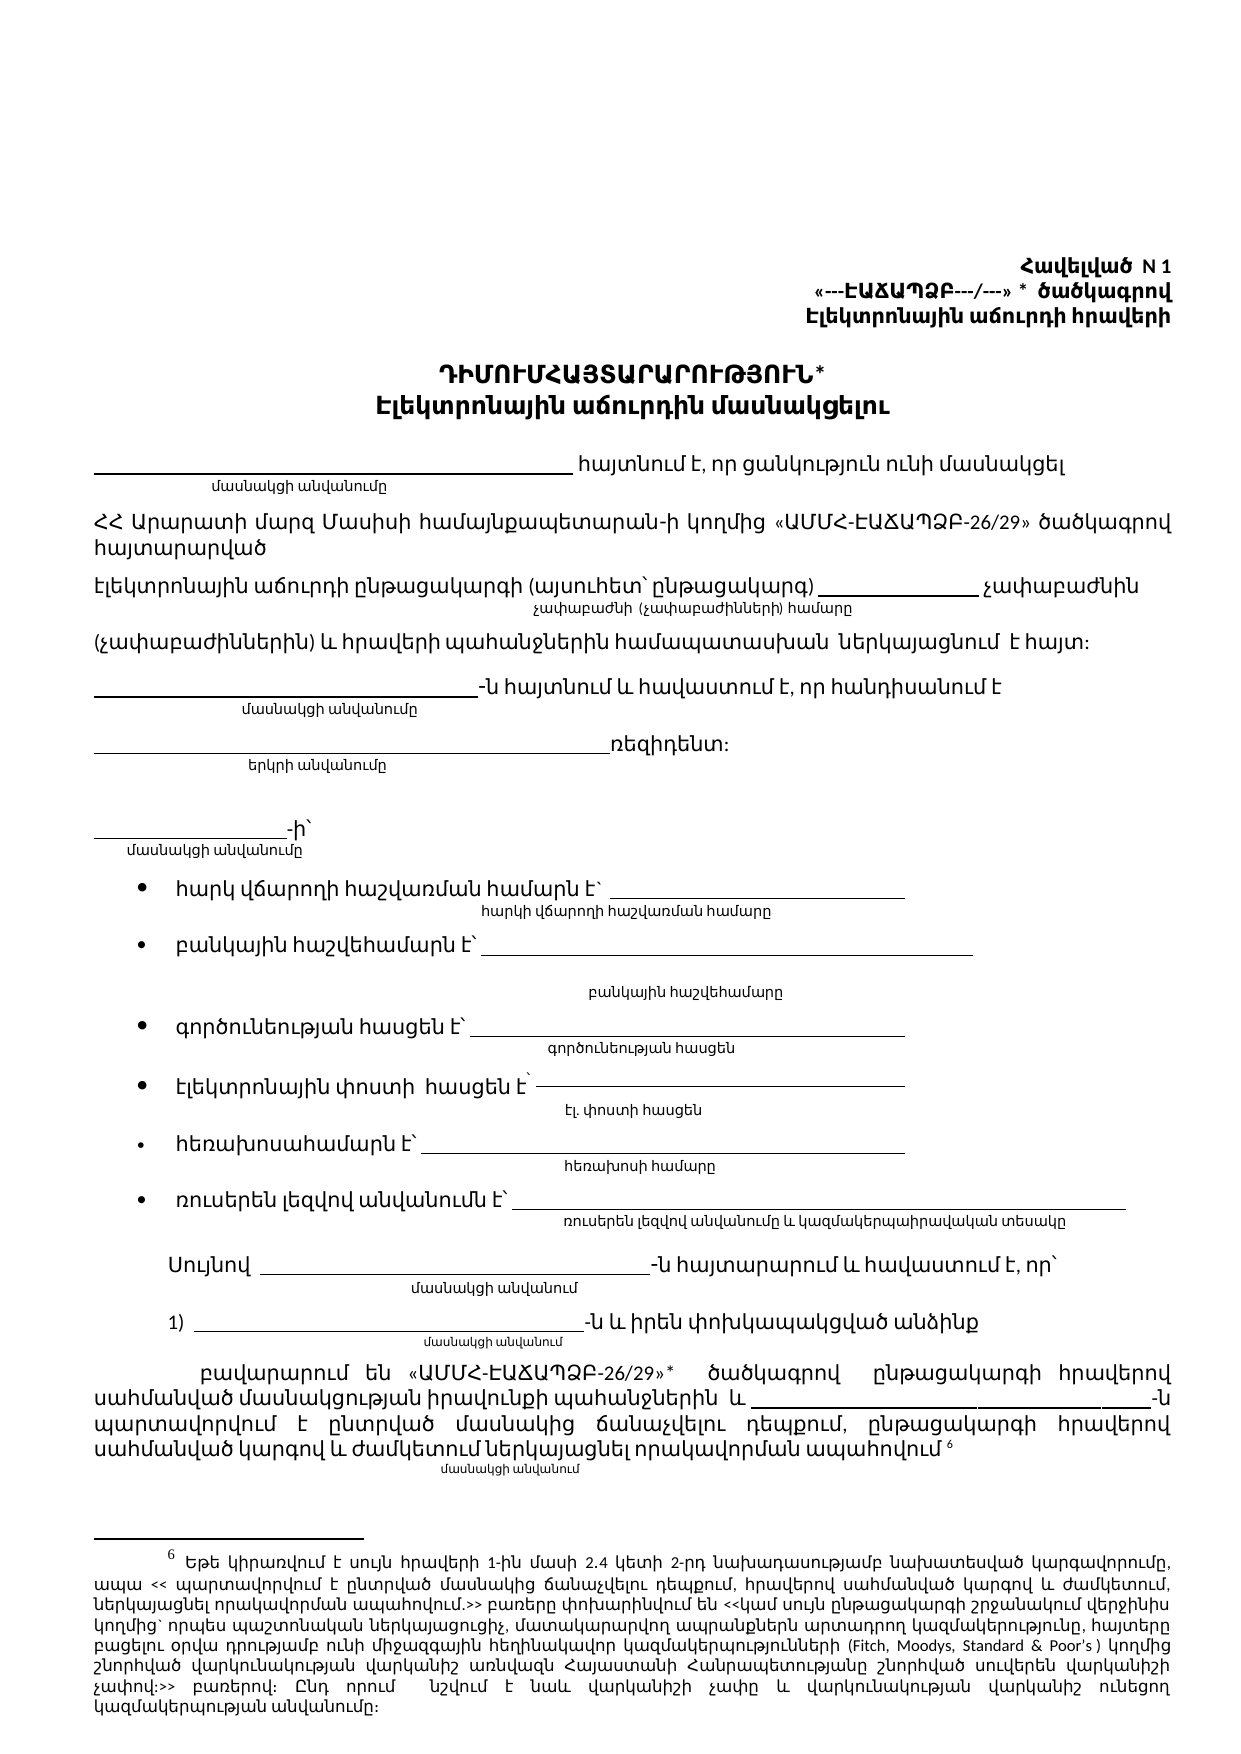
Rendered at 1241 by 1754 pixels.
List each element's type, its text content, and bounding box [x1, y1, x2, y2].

text չափաբաժնի (չափաբաժինների) համարը [94, 599, 1171, 629]
text բավարարում են «ԱՄՄՀ-ԷԱՃԱՊՁԲ-26/29»* ծածկագրով ընթացակարգի հրավերով սահմանված մասնակցության իրավունքի պահանջներին և -ն պարտավորվում է ընտրված մասնակից ճանաչվելու դեպքում, ընթացակարգի հրավերով սահմանված կարգով և ժամկետում ներկայացնել որակավորման ապահովում [94, 1360, 1171, 1462]
text «---ԷԱՃԱՊՁԲ---/---» * ծածկագրով [94, 278, 1171, 304]
text հեռախոսի համարը [462, 1157, 1171, 1187]
text մասնակցի անվանում [94, 1279, 1171, 1309]
list գործունեության հասցեն է՝ [138, 1014, 1171, 1040]
list էլեկտրոնային փոստի հասցեն է՝ [138, 1070, 1171, 1101]
list հարկ վճարողի հաշվառման համարն է` [138, 872, 1171, 902]
list ռուսերեն լեզվով անվանումն է՝ [138, 1187, 1171, 1213]
text ՀՀ Արարատի մարզ Մասիսի համայնքապետարան-ի կողմից «ԱՄՄՀ-ԷԱՃԱՊՁԲ-26/29» ծածկագրով հայտարարված [94, 507, 1171, 561]
text էլեկտրոնային աճուրդի ընթացակարգի (այսուհետ՝ ընթացակարգ) չափաբաժնին [94, 573, 1171, 599]
text Հավելված N 1 [94, 253, 1171, 278]
text մասնակցի անվանում [94, 1462, 1171, 1487]
list հեռախոսահամարն է՝ [138, 1131, 1171, 1157]
text (չափաբաժիններին) և հրավերի պահանջներին համապատասխան ներկայացնում է հայտ: [94, 629, 1171, 655]
text բանկային հաշվեհամարը [94, 983, 1171, 1014]
text մասնակցի անվանում [94, 1335, 1171, 1360]
text մասնակցի անվանումը [94, 477, 1171, 507]
text մասնակցի անվանումը [94, 701, 1171, 731]
text երկրի անվանումը [94, 756, 1171, 787]
text ռուսերեն լեզվով անվանումը և կազմակերպաիրավական տեսակը [94, 1213, 1171, 1243]
text ԴԻՄՈՒՄՀԱՅՏԱՐԱՐՈՒԹՅՈՒՆ* [94, 360, 1171, 390]
text հայտնում է, որ ցանկություն ունի մասնակցել [94, 451, 1171, 477]
text Էլեկտրոնային աճուրդի հրավերի [94, 304, 1171, 329]
text գործունեության հասցեն [94, 1040, 1171, 1070]
text 1) -ն և իրեն փոխկապակցված անձինք [94, 1309, 1171, 1335]
text -ի՝ [94, 816, 1171, 841]
text Սույնով -ն հայտարարում և հավաստում է, որ՝ [94, 1248, 1171, 1279]
text մասնակցի անվանումը [94, 841, 1171, 872]
text հարկի վճարողի հաշվառման համարը [94, 902, 1171, 933]
subtitle Էլեկտրոնային աճուրդին մասնակցելու [94, 390, 1171, 421]
text ռեզիդենտ: [94, 731, 1171, 756]
text էլ. փոստի հասցեն [94, 1101, 1171, 1131]
list բանկային հաշվեհամարն է՝ [138, 933, 1171, 983]
text -ն հայտնում և հավաստում է, որ հանդիսանում է [94, 670, 1171, 701]
